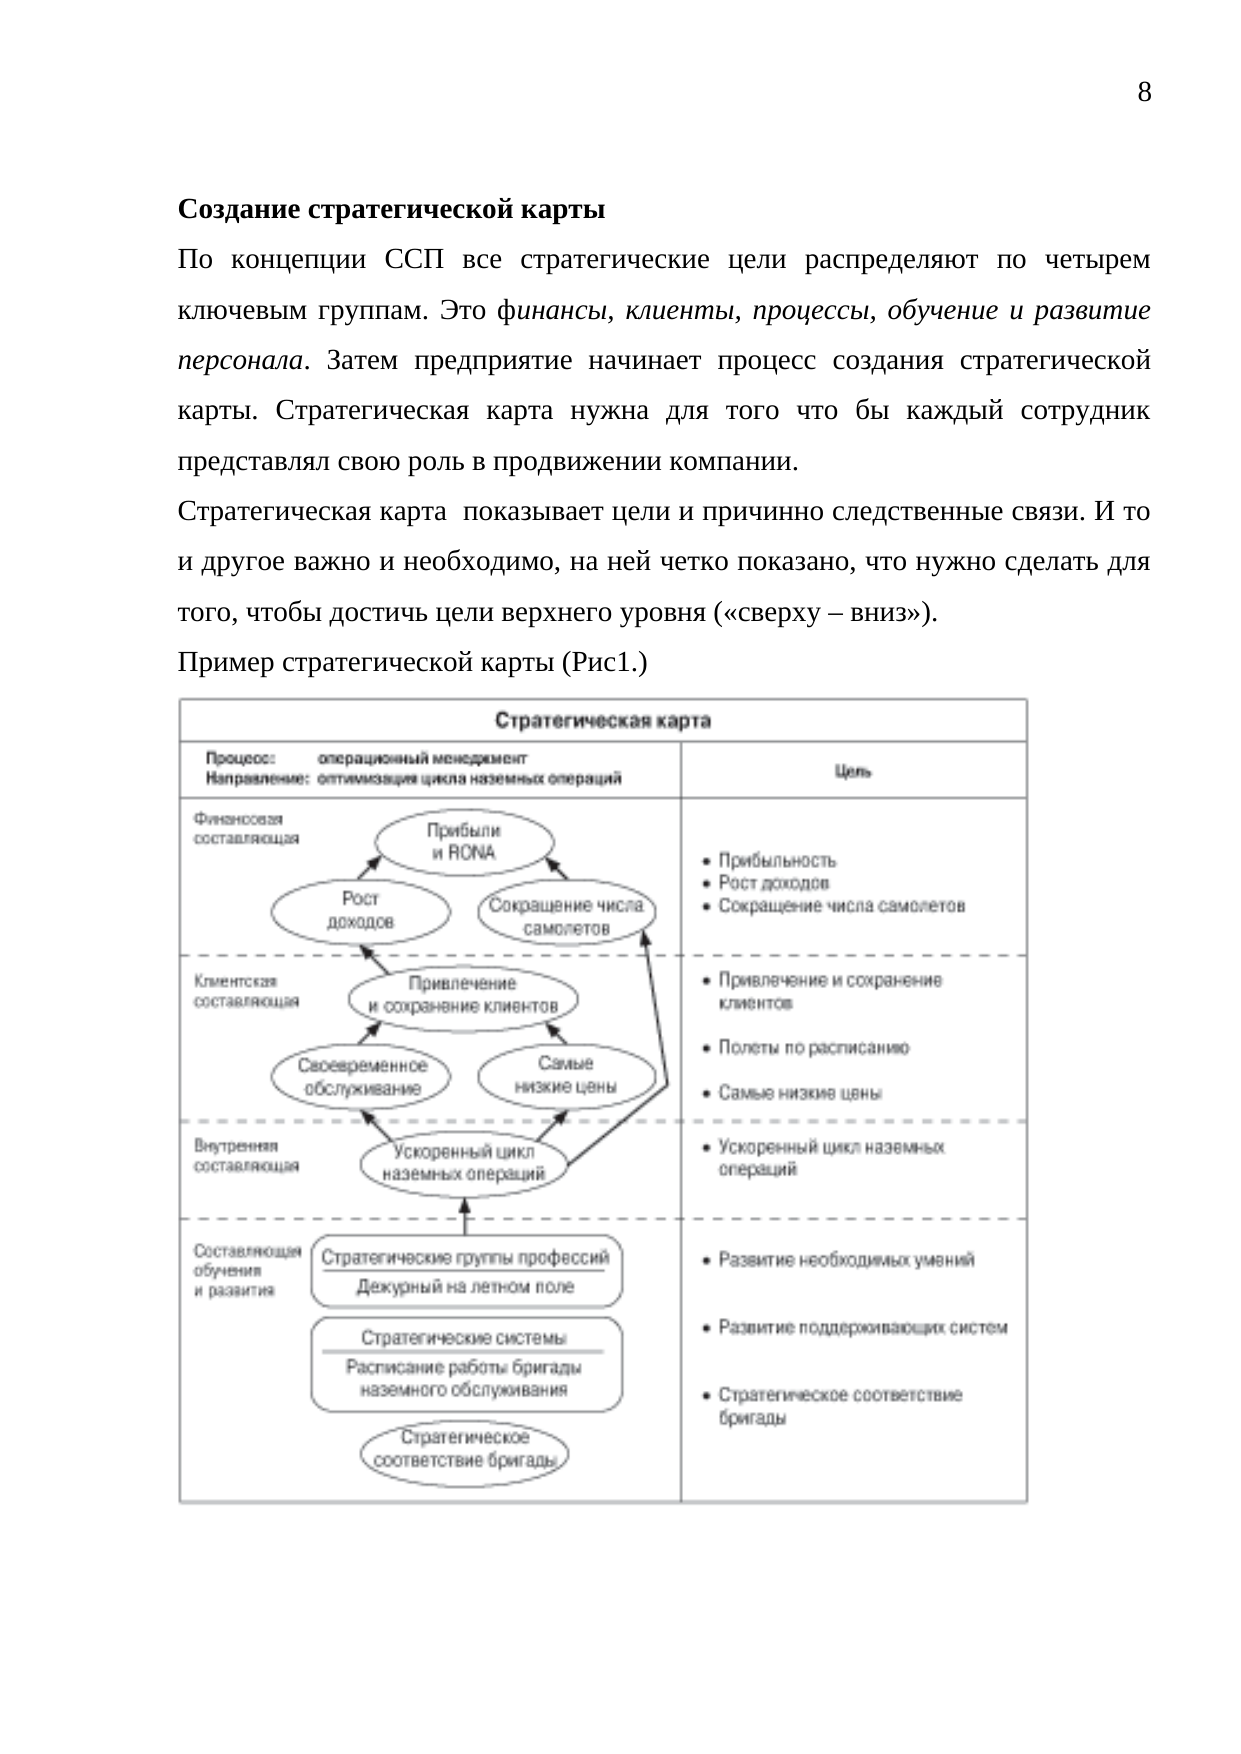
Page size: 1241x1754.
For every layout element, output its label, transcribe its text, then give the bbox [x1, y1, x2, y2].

text Пример стратегической карты (Рис1.) [177, 644, 1152, 677]
text По концепции ССП все стратегические цели распределяют по четырем ключевым группам. Это финансы, клиенты, процессы, обучение и развитие персонала. Затем предприятие начинает процесс создания стратегической карты. Стратегическая карта нужна для того что бы каждый сотрудник представлял свою роль в продвижении компании. [177, 241, 1152, 476]
text Создание стратегической карты [177, 191, 1152, 225]
picture [177, 694, 1036, 1510]
text Стратегическая карта показывает цели и причинно следственные связи. И то и другое важно и необходимо, на ней четко показано, что нужно сделать для того, чтобы достичь цели верхнего уровня («сверху – вниз»). [177, 493, 1152, 627]
